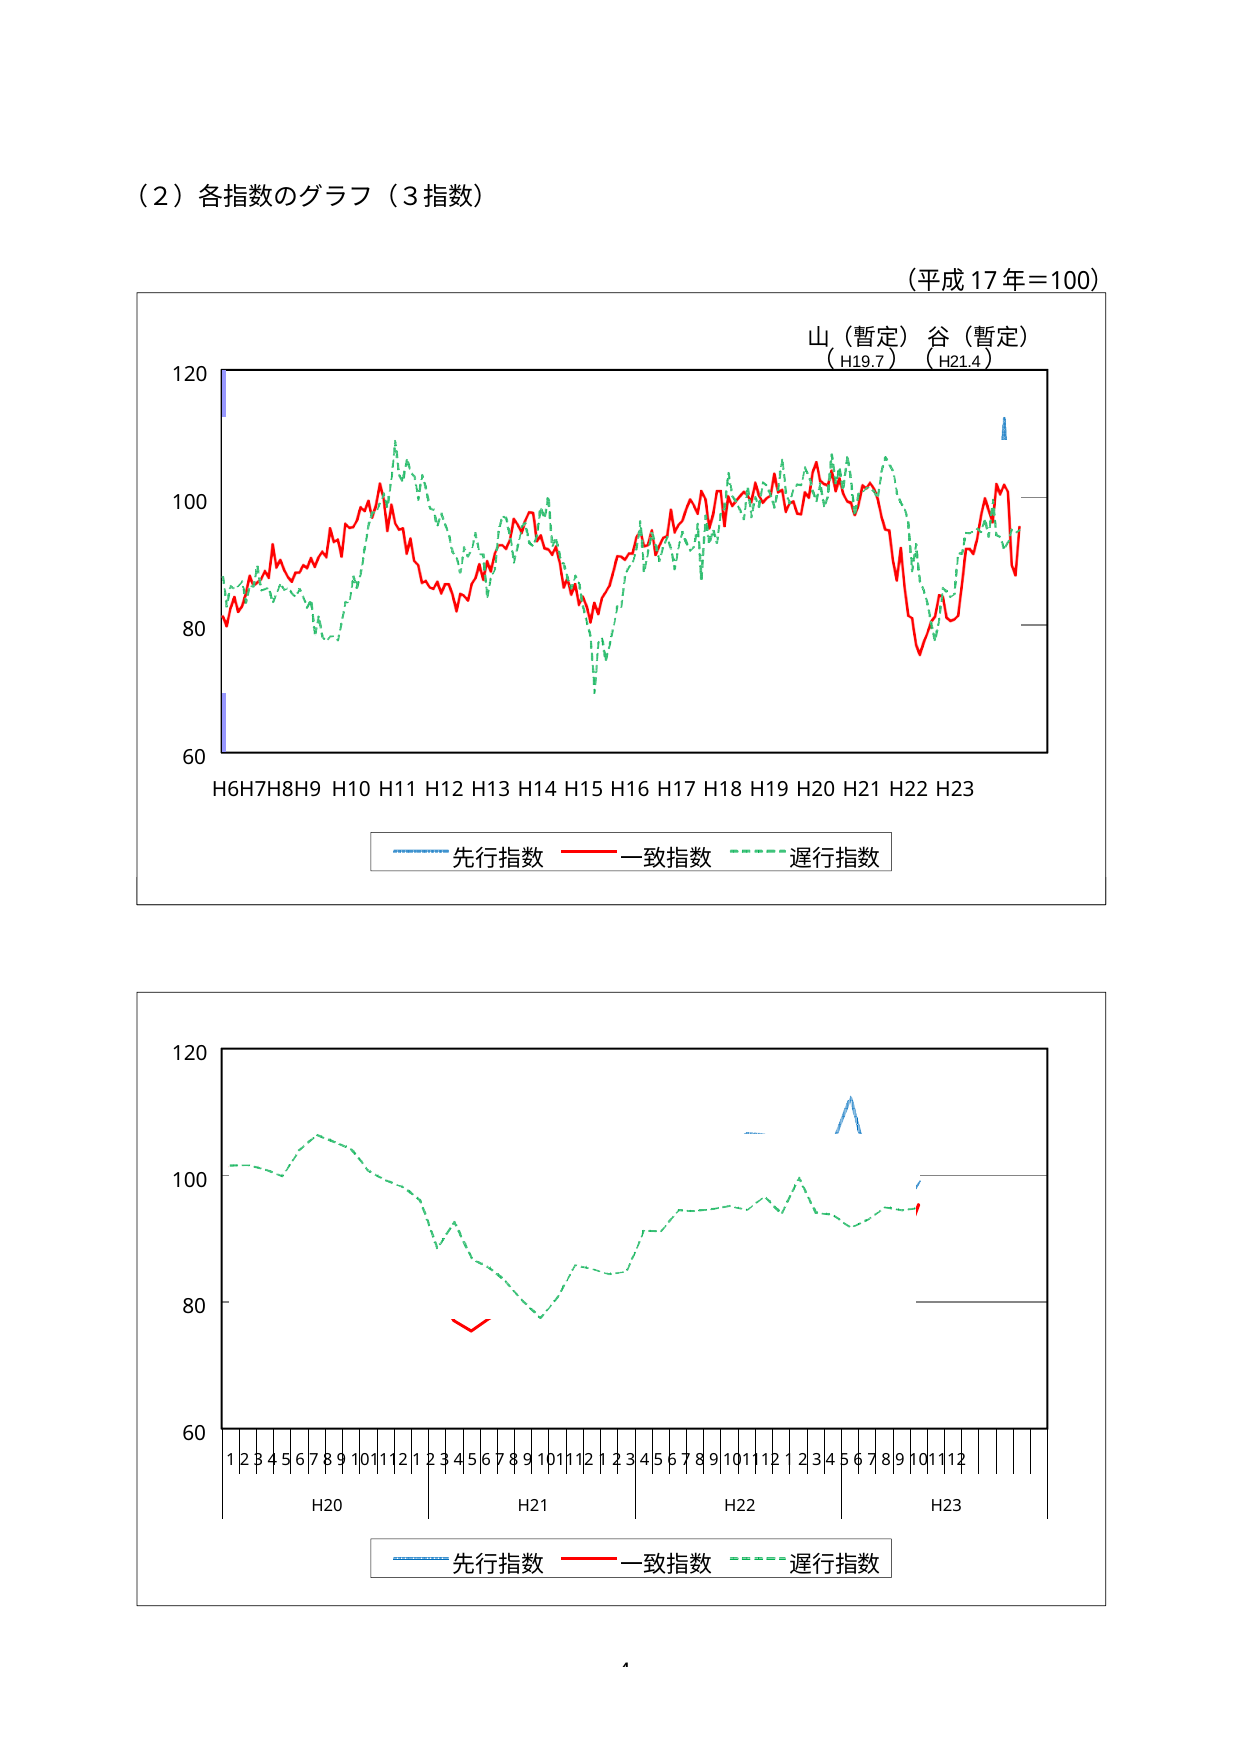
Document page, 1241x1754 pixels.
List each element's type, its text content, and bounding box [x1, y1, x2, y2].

picture [729, 849, 786, 853]
text （平成17年＝100） [106, 263, 1114, 297]
picture [228, 1095, 921, 1319]
picture [392, 1556, 449, 1560]
picture [221, 416, 1021, 694]
picture [392, 849, 449, 853]
subtitle （２）各指数のグラフ（３指数） [123, 179, 1153, 213]
picture [729, 1556, 786, 1560]
